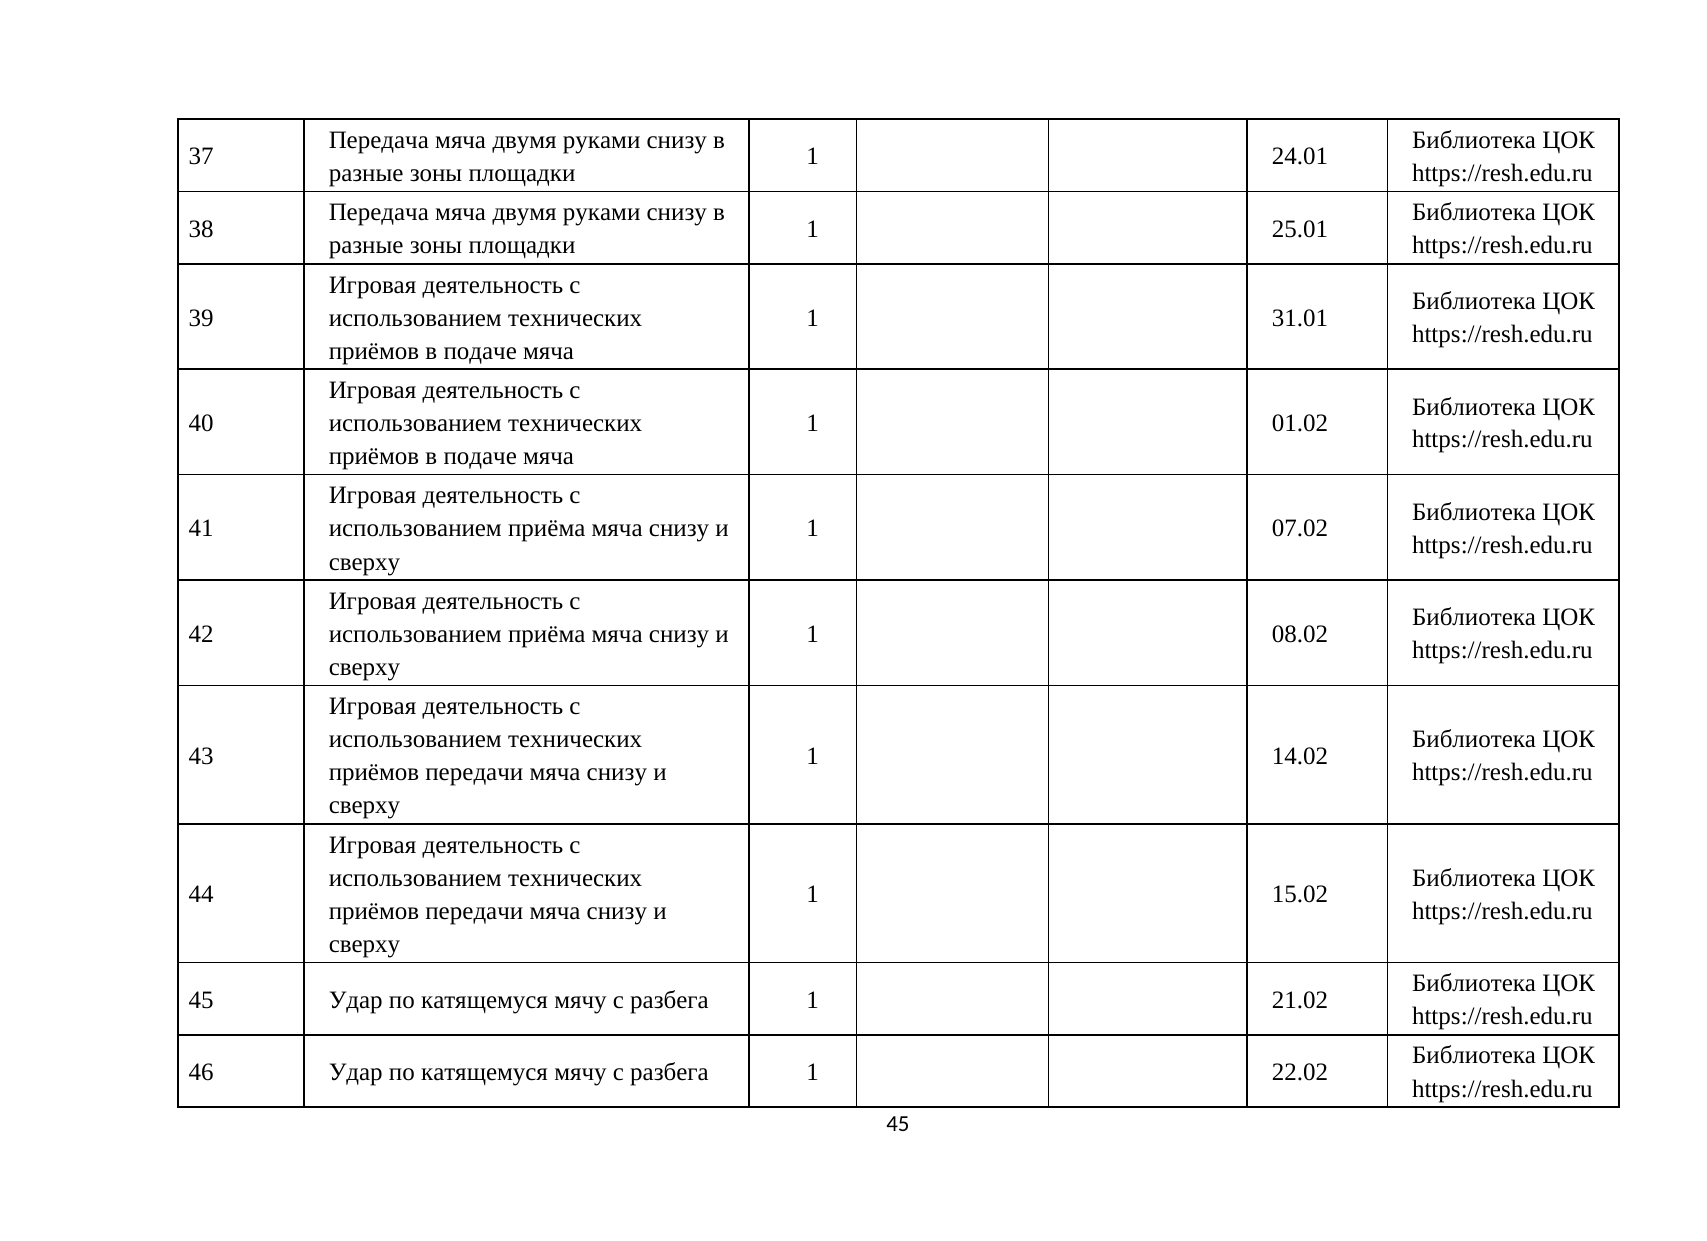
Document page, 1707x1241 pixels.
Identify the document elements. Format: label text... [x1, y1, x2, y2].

table_cell Библиотека ЦОК https://resh.edu.ru [1388, 686, 1618, 823]
table_cell 45 [179, 963, 303, 1034]
table_cell [857, 120, 1048, 191]
table_cell [1049, 686, 1246, 823]
table_cell 1 [750, 120, 856, 191]
table_cell [1049, 370, 1246, 474]
table_cell 01.02 [1248, 370, 1387, 474]
table_cell 22.02 [1248, 1036, 1387, 1106]
table_cell Передача мяча двумя руками снизу в разные зоны площадки [305, 192, 748, 263]
table_cell Библиотека ЦОК https://resh.edu.ru [1388, 370, 1618, 474]
table_cell 1 [750, 581, 856, 684]
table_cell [305, 1036, 748, 1106]
table_cell Игровая деятельность с использованием технических приёмов в подаче мяча [305, 370, 748, 474]
table_cell 1 [750, 686, 856, 823]
table_cell [857, 475, 1048, 579]
table_cell 14.02 [1248, 686, 1387, 823]
table_cell [1049, 120, 1246, 191]
table_cell 1 [750, 825, 856, 961]
table_cell Удар по катящемуся мячу с разбега [305, 963, 748, 1034]
table_cell [857, 265, 1048, 368]
table_cell Библиотека ЦОК https://resh.edu.ru [1388, 581, 1618, 684]
table_cell [1049, 475, 1246, 579]
table_cell 46 [179, 1036, 303, 1106]
table_cell [857, 686, 1048, 823]
table_cell 21.02 [1248, 963, 1387, 1034]
table_cell [857, 192, 1048, 263]
table_cell [1049, 825, 1246, 961]
table_cell 24.01 [1248, 120, 1387, 191]
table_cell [1388, 1036, 1618, 1106]
table_cell 39 [179, 265, 303, 368]
table_cell Библиотека ЦОК https://resh.edu.ru [1388, 192, 1618, 263]
table_cell [1049, 963, 1246, 1034]
table_cell Библиотека ЦОК https://resh.edu.ru [1388, 265, 1618, 368]
table_cell 1 [750, 192, 856, 263]
table_cell 44 [179, 825, 303, 961]
table_cell Игровая деятельность с использованием приёма мяча снизу и сверху [305, 475, 748, 579]
table_cell Библиотека ЦОК https://resh.edu.ru [1388, 475, 1618, 579]
table_cell [1049, 581, 1246, 684]
table_cell Игровая деятельность с использованием технических приёмов передачи мяча снизу и сверху [305, 825, 748, 961]
table_cell 42 [179, 581, 303, 684]
table_cell 1 [750, 963, 856, 1034]
table_cell 15.02 [1248, 825, 1387, 961]
table_cell 40 [179, 370, 303, 474]
table_cell [857, 963, 1048, 1034]
table_cell 37 [179, 120, 303, 191]
table_cell 07.02 [1248, 475, 1387, 579]
table_cell [1049, 1036, 1246, 1106]
table_cell 1 [750, 475, 856, 579]
table_cell 31.01 [1248, 265, 1387, 368]
table_cell 1 [750, 370, 856, 474]
table_cell [1049, 265, 1246, 368]
table_cell [1049, 192, 1246, 263]
table_cell [857, 1036, 1048, 1106]
table_cell [857, 825, 1048, 961]
table_cell 43 [179, 686, 303, 823]
table_cell 41 [179, 475, 303, 579]
table_cell Игровая деятельность с использованием технических приёмов передачи мяча снизу и сверху [305, 686, 748, 823]
table_cell [857, 370, 1048, 474]
table_cell Передача мяча двумя руками снизу в разные зоны площадки [305, 120, 748, 191]
table_cell 38 [179, 192, 303, 263]
table_cell Игровая деятельность с использованием технических приёмов в подаче мяча [305, 265, 748, 368]
table_cell 1 [750, 265, 856, 368]
table_cell Библиотека ЦОК https://resh.edu.ru [1388, 825, 1618, 961]
table_cell Игровая деятельность с использованием приёма мяча снизу и сверху [305, 581, 748, 684]
table_cell [857, 581, 1048, 684]
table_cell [1388, 120, 1618, 191]
table_cell Библиотека ЦОК https://resh.edu.ru [1388, 963, 1618, 1034]
table_cell 25.01 [1248, 192, 1387, 263]
table_cell 1 [750, 1036, 856, 1106]
table_cell 08.02 [1248, 581, 1387, 684]
